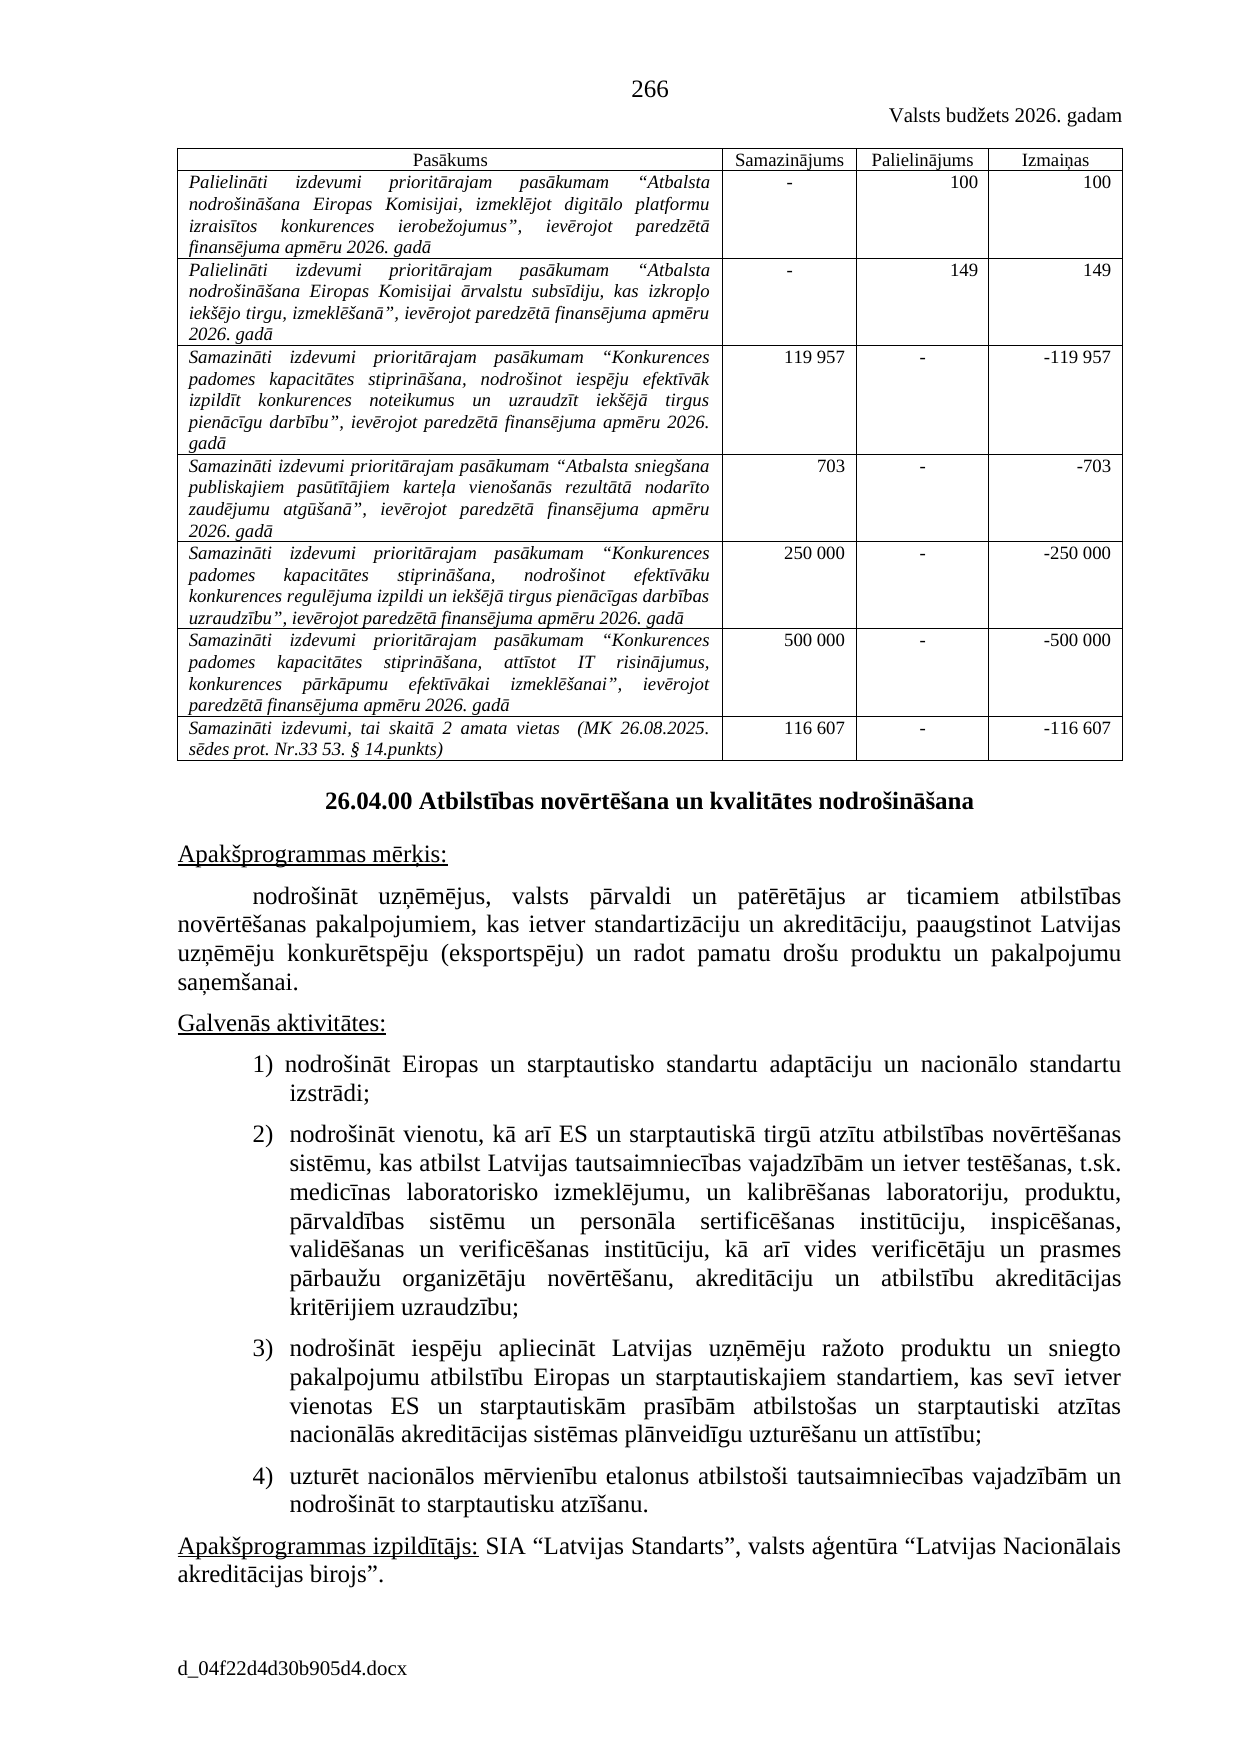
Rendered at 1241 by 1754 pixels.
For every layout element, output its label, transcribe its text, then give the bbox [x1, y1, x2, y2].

text 4) uzturēt nacionālos mērvienību etalonus atbilstoši tautsaimniecības vajadzībām un nodrošināt to starptautisku atzīšanu. [252, 1461, 1122, 1518]
table_cell 149 [989, 259, 1122, 345]
table_cell 100 [857, 171, 988, 258]
table_cell 500 000 [723, 629, 856, 716]
table_cell Palielināti izdevumi prioritārajam pasākumam “Atbalsta nodrošināšana Eiropas Komisijai ārvalstu subsīdiju, kas izkropļo iekšējo tirgu, izmeklēšanā”, ievērojot paredzētā finansējuma apmēru 2026. gadā [178, 259, 722, 345]
table_header Samazinājums [723, 149, 856, 170]
table_cell -119 957 [989, 346, 1122, 454]
table_cell -116 607 [989, 717, 1122, 760]
text 3) nodrošināt iespēju apliecināt Latvijas uzņēmēju ražoto produktu un sniegto pakalpojumu atbilstību Eiropas un starptautiskajiem standartiem, kas sevī ietver vienotas ES un starptautiskām prasībām atbilstošas un starptautiski atzītas nacionālās akreditācijas sistēmas plānveidīgu uzturēšanu un attīstību; [252, 1333, 1122, 1448]
table_cell Samazināti izdevumi prioritārajam pasākumam “Atbalsta sniegšana publiskajiem pasūtītājiem karteļa vienošanās rezultātā nodarīto zaudējumu atgūšanā”, ievērojot paredzētā finansējuma apmēru 2026. gadā [178, 455, 722, 541]
table_cell Samazināti izdevumi prioritārajam pasākumam “Konkurences padomes kapacitātes stiprināšana, nodrošinot iespēju efektīvāk izpildīt konkurences noteikumus un uzraudzīt iekšējā tirgus pienācīgu darbību”, ievērojot paredzētā finansējuma apmēru 2026. gadā [178, 346, 722, 454]
text Apakšprogrammas izpildītājs: SIA “Latvijas Standarts”, valsts aģentūra “Latvijas Nacionālais akreditācijas birojs”. [177, 1531, 1122, 1588]
list nodrošināt uzņēmējus, valsts pārvaldi un patērētājus ar ticamiem atbilstības novērtēšanas pakalpojumiem, kas ietver standartizāciju un akreditāciju, paaugstinot Latvijas uzņēmēju konkurētspēju (eksportspēju) un radot pamatu drošu produktu un pakalpojumu saņemšanai. [177, 881, 1122, 996]
table_cell - [857, 629, 988, 716]
table_cell - [857, 717, 988, 760]
text 1) nodrošināt Eiropas un starptautisko standartu adaptāciju un nacionālo standartu izstrādi; [252, 1049, 1122, 1107]
table_cell - [857, 542, 988, 628]
table_cell 100 [989, 171, 1122, 258]
table_header Izmaiņas [989, 149, 1122, 170]
table_cell - [857, 346, 988, 454]
table_cell - [723, 259, 856, 345]
text Galvenās aktivitātes: [177, 1008, 1122, 1037]
table_cell -250 000 [989, 542, 1122, 628]
table_header Pasākums [178, 149, 722, 170]
table_cell 250 000 [723, 542, 856, 628]
text 26.04.00 Atbilstības novērtēšana un kvalitātes nodrošināšana [177, 786, 1122, 814]
table_cell - [723, 171, 856, 258]
table_cell Samazināti izdevumi, tai skaitā 2 amata vietas (MK 26.08.2025. sēdes prot. Nr.33 53. § 14.punkts) [178, 717, 722, 760]
list Apakšprogrammas mērķis: [177, 839, 1122, 868]
table_cell -703 [989, 455, 1122, 541]
table_cell - [857, 455, 988, 541]
table_cell 703 [723, 455, 856, 541]
table_cell 119 957 [723, 346, 856, 454]
table_cell 149 [857, 259, 988, 345]
table_header Palielinājums [857, 149, 988, 170]
table_cell 116 607 [723, 717, 856, 760]
table_cell Samazināti izdevumi prioritārajam pasākumam “Konkurences padomes kapacitātes stiprināšana, nodrošinot efektīvāku konkurences regulējuma izpildi un iekšējā tirgus pienācīgas darbības uzraudzību”, ievērojot paredzētā finansējuma apmēru 2026. gadā [178, 542, 722, 628]
table_cell Palielināti izdevumi prioritārajam pasākumam “Atbalsta nodrošināšana Eiropas Komisijai, izmeklējot digitālo platformu izraisītos konkurences ierobežojumus”, ievērojot paredzētā finansējuma apmēru 2026. gadā [178, 171, 722, 258]
table_cell -500 000 [989, 629, 1122, 716]
text 2) nodrošināt vienotu, kā arī ES un starptautiskā tirgū atzītu atbilstības novērtēšanas sistēmu, kas atbilst Latvijas tautsaimniecības vajadzībām un ietver testēšanas, t.sk. medicīnas laboratorisko izmeklējumu, un kalibrēšanas laboratoriju, produktu, pārvaldības sistēmu un personāla sertificēšanas institūciju, inspicēšanas, validēšanas un verificēšanas institūciju, kā arī vides verificētāju un prasmes pārbaužu organizētāju novērtēšanu, akreditāciju un atbilstību akreditācijas kritērijiem uzraudzību; [252, 1119, 1122, 1321]
table_cell Samazināti izdevumi prioritārajam pasākumam “Konkurences padomes kapacitātes stiprināšana, attīstot IT risinājumus, konkurences pārkāpumu efektīvākai izmeklēšanai”, ievērojot paredzētā finansējuma apmēru 2026. gadā [178, 629, 722, 716]
